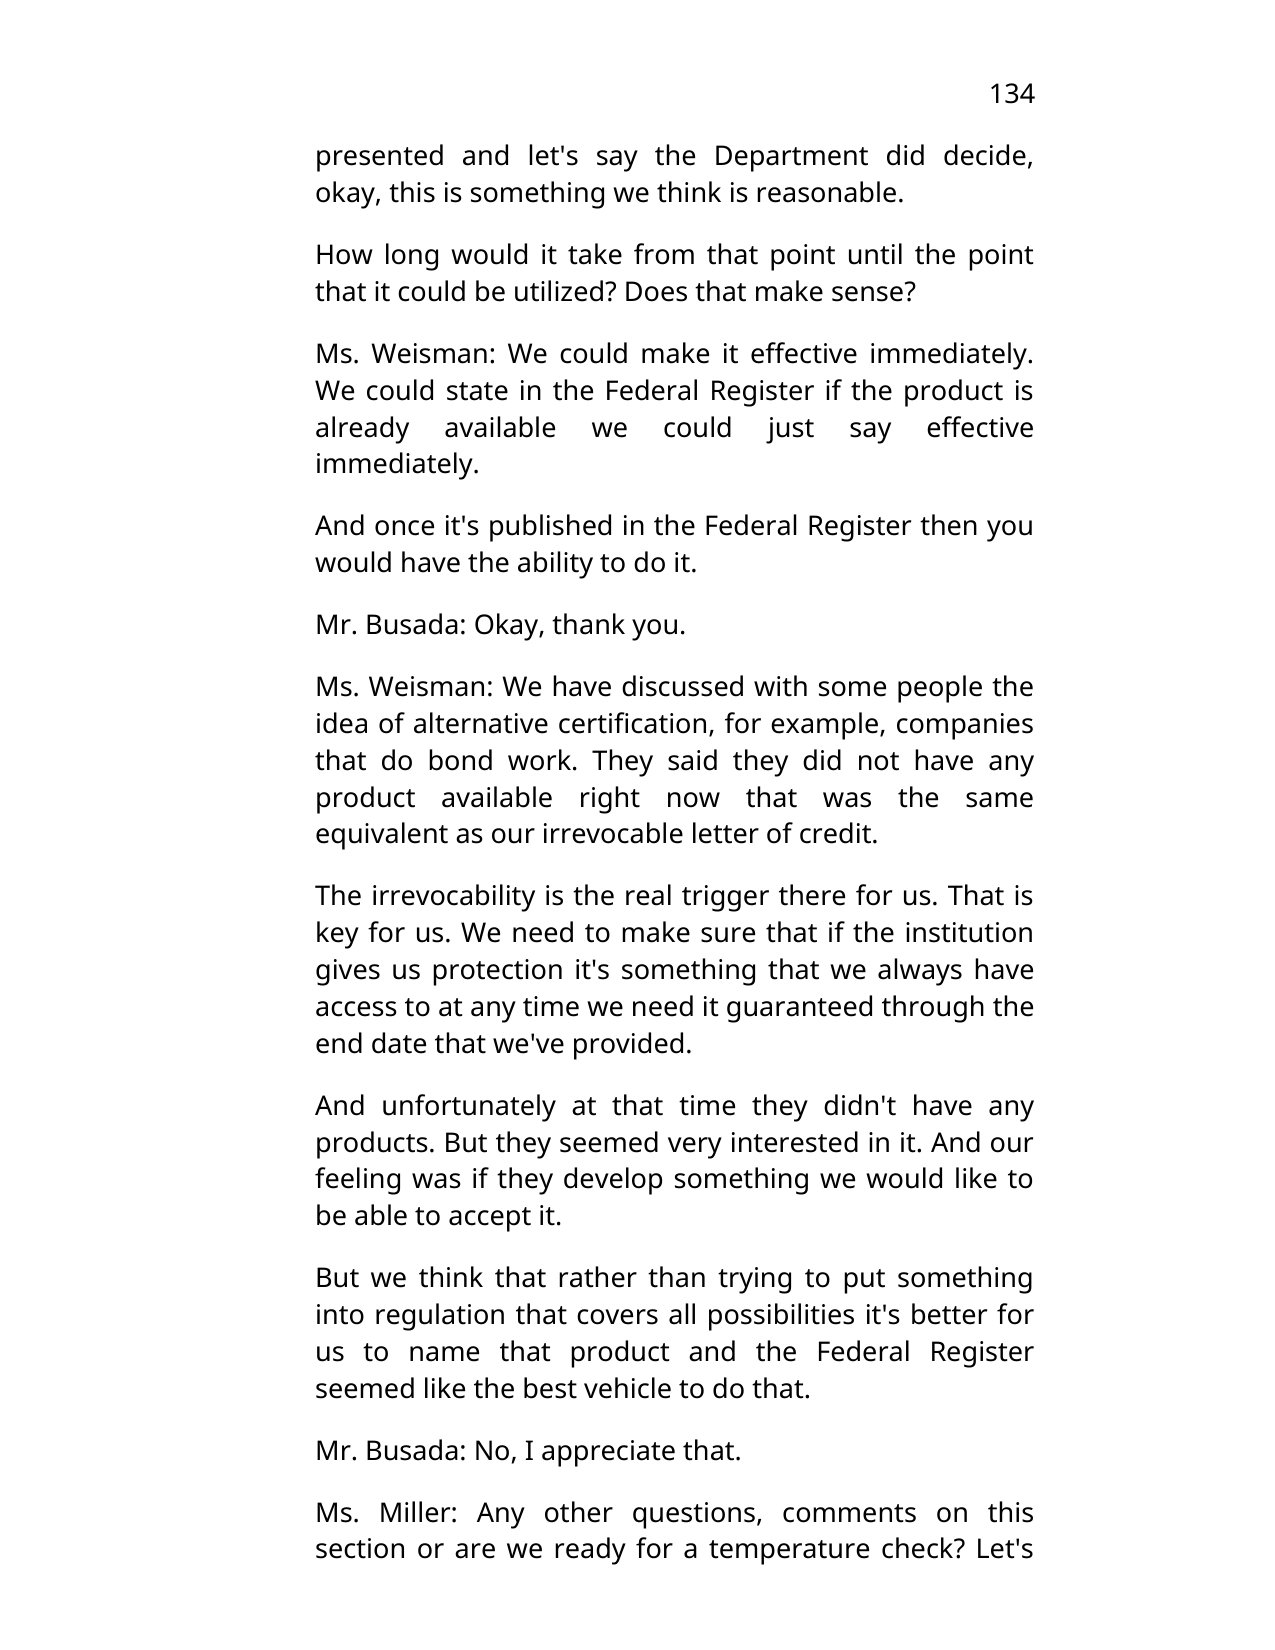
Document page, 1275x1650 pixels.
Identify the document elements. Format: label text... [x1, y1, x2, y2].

text The irrevocability is the real trigger there for us. That is key for us. We need to make sure that if the institution gives us protection it's something that we always have access to at any time we need it guaranteed through the end date that we've provided. [315, 877, 1035, 1061]
text And once it's published in the Federal Register then you would have the ability to do it. [315, 507, 1035, 581]
text Mr. Busada: Okay, thank you. [315, 606, 1035, 642]
text Ms. Weisman: We have discussed with some people the idea of alternative certification, for example, companies that do bond work. They said they did not have any product available right now that was the same equivalent as our irrevocable letter of credit. [315, 667, 1035, 852]
text But we think that rather than trying to put something into regulation that covers all possibilities it's better for us to name that product and the Federal Register seemed like the best vehicle to do that. [315, 1259, 1035, 1406]
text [315, 137, 1035, 211]
text And unfortunately at that time they didn't have any products. But they seemed very interested in it. And our feeling was if they develop something we would like to be able to accept it. [315, 1086, 1035, 1234]
text Mr. Busada: No, I appreciate that. [315, 1431, 1035, 1468]
text Ms. Weisman: We could make it effective immediately. We could state in the Federal Register if the product is already available we could just say effective immediately. [315, 334, 1035, 482]
text How long would it take from that point until the point that it could be utilized? Does that make sense? [315, 236, 1035, 309]
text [315, 1493, 1035, 1567]
